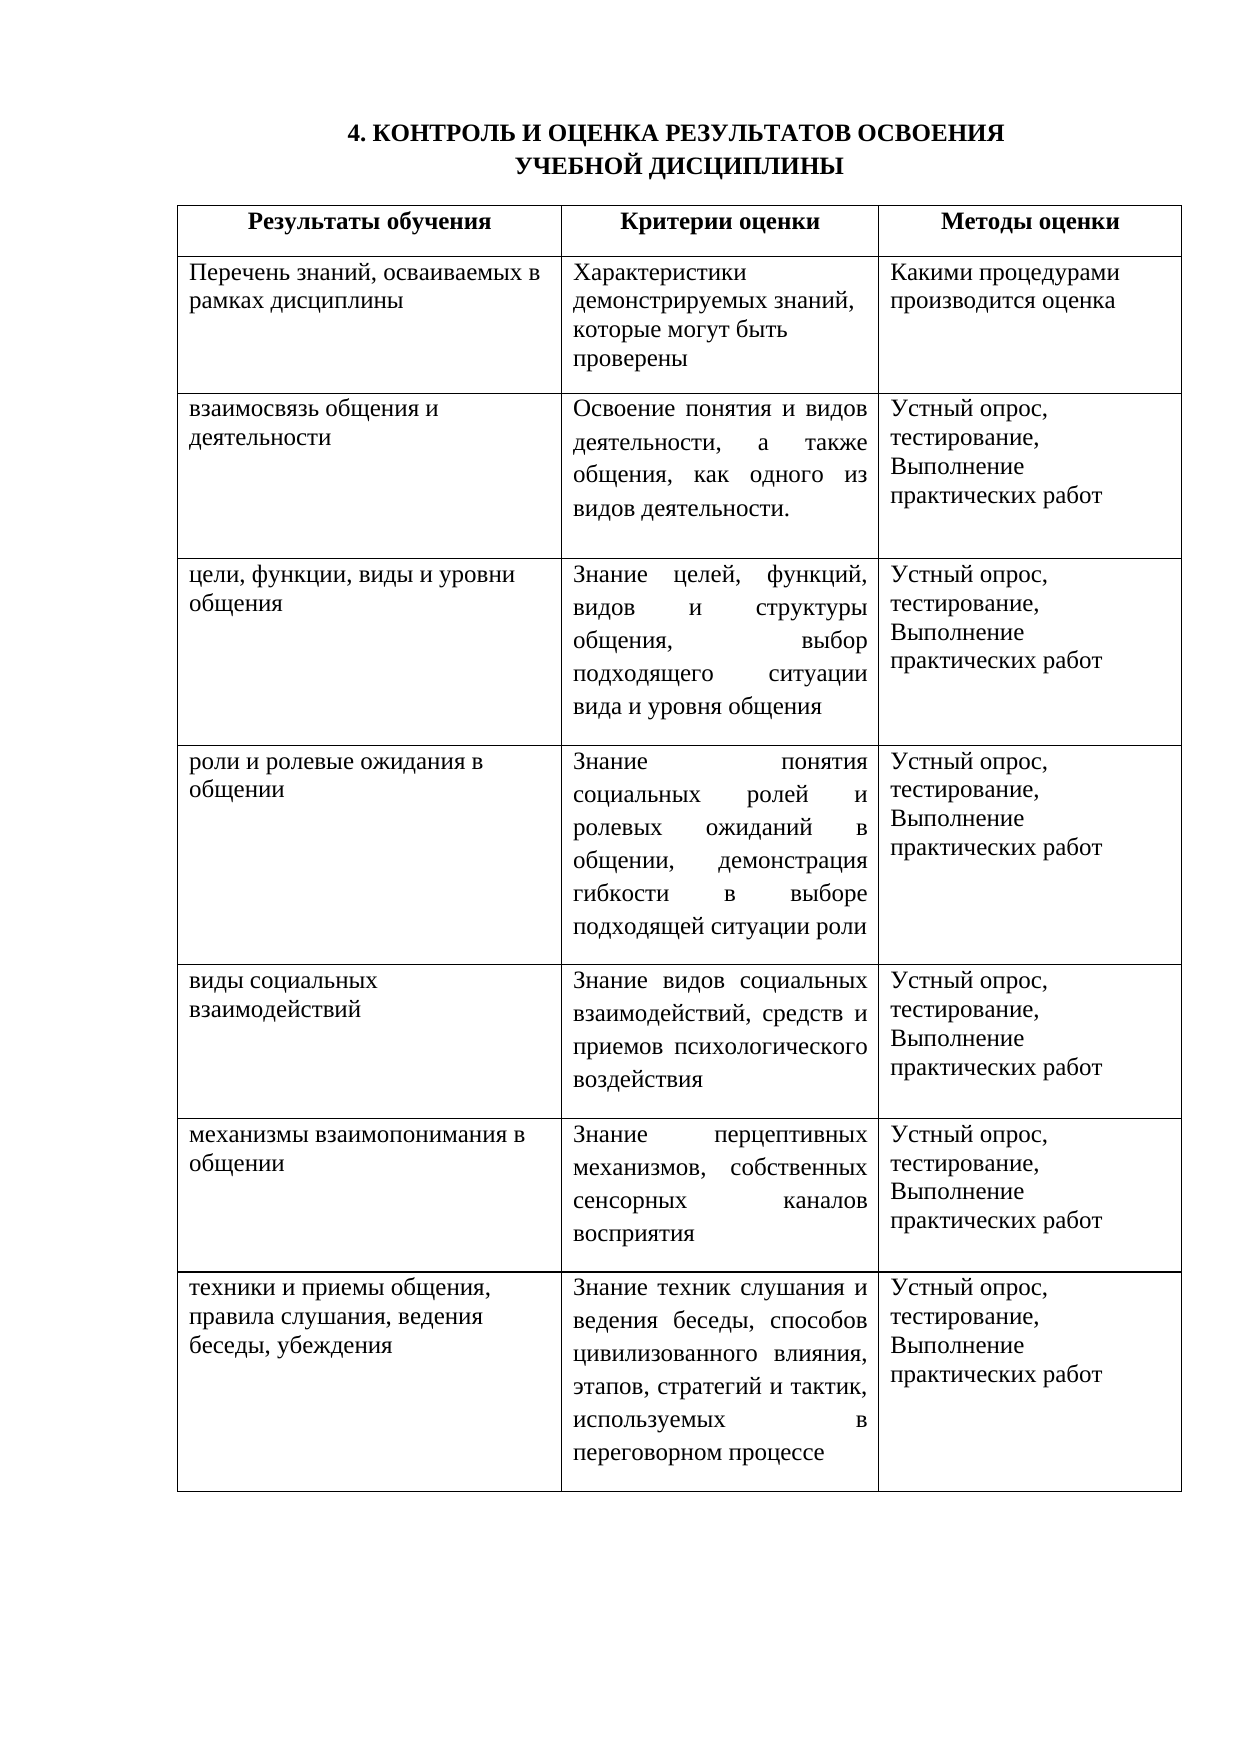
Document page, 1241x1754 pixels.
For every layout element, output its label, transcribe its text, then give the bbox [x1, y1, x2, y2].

table_header Результаты обучения [178, 206, 561, 256]
table_cell Знание видов социальных взаимодействий, средств и приемов психологического воздействия [562, 965, 878, 1118]
table_cell Устный опрос, тестирование, Выполнение практических работ [879, 746, 1181, 964]
table_cell Освоение понятия и видов деятельности, а также общения, как одного из видов деятельности. [562, 394, 878, 558]
table_cell Устный опрос, тестирование, Выполнение практических работ [879, 965, 1181, 1118]
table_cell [879, 1273, 1181, 1491]
table_header Методы оценки [879, 206, 1181, 256]
table_cell Знание понятия социальных ролей и ролевых ожиданий в общении, демонстрация гибкости в выборе подходящей ситуации роли [562, 746, 878, 964]
table_cell взаимосвязь общения и деятельности [178, 394, 561, 558]
table_cell Устный опрос, тестирование, Выполнение практических работ [879, 1119, 1181, 1271]
table_cell Устный опрос, тестирование, Выполнение практических работ [879, 394, 1181, 558]
table_cell виды социальных взаимодействий [178, 965, 561, 1118]
table_cell Знание перцептивных механизмов, собственных сенсорных каналов восприятия [562, 1119, 878, 1271]
table_header Критерии оценки [562, 206, 878, 256]
table_cell Знание целей, функций, видов и структуры общения, выбор подходящего ситуации вида и уровня общения [562, 559, 878, 745]
table_cell Характеристики демонстрируемых знаний, которые могут быть проверены [562, 257, 878, 392]
table_cell Какими процедурами производится оценка [879, 257, 1181, 392]
table_cell цели, функции, виды и уровни общения [178, 559, 561, 745]
table_cell Устный опрос, тестирование, Выполнение практических работ [879, 559, 1181, 745]
text 4. КОНТРОЛЬ И ОЦЕНКА РЕЗУЛЬТАТОВ ОСВОЕНИЯ УЧЕБНОЙ ДИСЦИПЛИНЫ [177, 118, 1181, 180]
table_cell механизмы взаимопонимания в общении [178, 1119, 561, 1271]
table_cell Знание техник слушания и ведения беседы, способов цивилизованного влияния, этапов, стратегий и тактик, используемых в переговорном процессе [562, 1273, 878, 1491]
table_cell Перечень знаний, осваиваемых в рамках дисциплины [178, 257, 561, 392]
table_cell техники и приемы общения, правила слушания, ведения беседы, убеждения [178, 1273, 561, 1491]
table_cell роли и ролевые ожидания в общении [178, 746, 561, 964]
